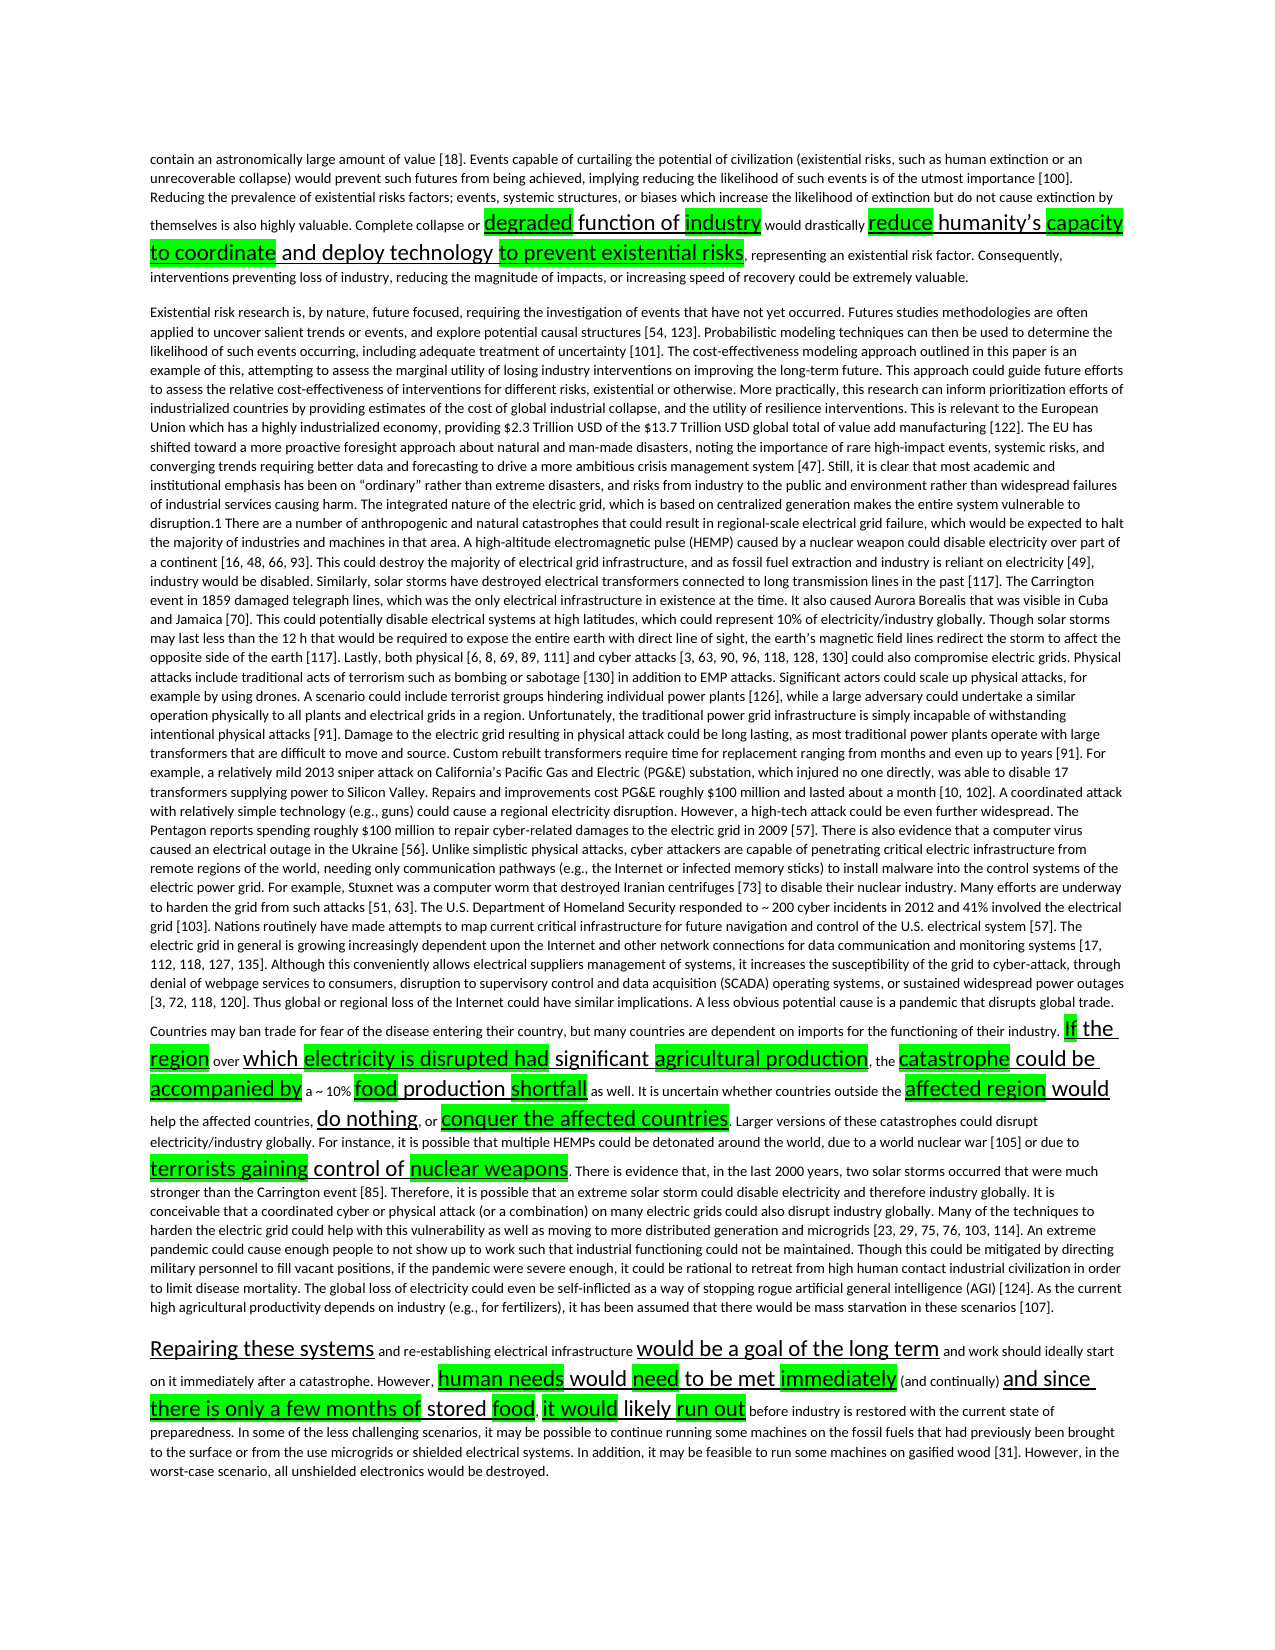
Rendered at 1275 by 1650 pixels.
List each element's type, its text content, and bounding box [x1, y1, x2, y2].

text Repairing these systems and re-establishing electrical infrastructure would be a goal of the long term and work should ideally start on it immediately after a catastrophe. However, human needs would need to be met immediately (and continually) and since there is only a few months of stored food, it would likely run out before industry is restored with the current state of preparedness. In some of the less challenging scenarios, it may be possible to continue running some machines on the fossil fuels that had previously been brought to the surface or from the use microgrids or shielded electrical systems. In addition, it may be feasible to run some machines on gasified wood [31]. However, in the worst-case scenario, all unshielded electronics would be destroyed. [150, 1334, 1125, 1480]
text Existential risk research is, by nature, future focused, requiring the investigation of events that have not yet occurred. Futures studies methodologies are often applied to uncover salient trends or events, and explore potential causal structures [54, 123]. Probabilistic modeling techniques can then be used to determine the likelihood of such events occurring, including adequate treatment of uncertainty [101]. The cost-effectiveness modeling approach outlined in this paper is an example of this, attempting to assess the marginal utility of losing industry interventions on improving the long-term future. This approach could guide future efforts to assess the relative cost-effectiveness of interventions for different risks, existential or otherwise. More practically, this research can inform prioritization efforts of industrialized countries by providing estimates of the cost of global industrial collapse, and the utility of resilience interventions. This is relevant to the European Union which has a highly industrialized economy, providing $2.3 Trillion USD of the $13.7 Trillion USD global total of value add manufacturing [122]. The EU has shifted toward a more proactive foresight approach about natural and man-made disasters, noting the importance of rare high-impact events, systemic risks, and converging trends requiring better data and forecasting to drive a more ambitious crisis management system [47]. Still, it is clear that most academic and institutional emphasis has been on “ordinary” rather than extreme disasters, and risks from industry to the public and environment rather than widespread failures of industrial services causing harm. The integrated nature of the electric grid, which is based on centralized generation makes the entire system vulnerable to disruption.1 There are a number of anthropogenic and natural catastrophes that could result in regional-scale electrical grid failure, which would be expected to halt the majority of industries and machines in that area. A high-altitude electromagnetic pulse (HEMP) caused by a nuclear weapon could disable electricity over part of a continent [16, 48, 66, 93]. This could destroy the majority of electrical grid infrastructure, and as fossil fuel extraction and industry is reliant on electricity [49], industry would be disabled. Similarly, solar storms have destroyed electrical transformers connected to long transmission lines in the past [117]. The Carrington event in 1859 damaged telegraph lines, which was the only electrical infrastructure in existence at the time. It also caused Aurora Borealis that was visible in Cuba and Jamaica [70]. This could potentially disable electrical systems at high latitudes, which could represent 10% of electricity/industry globally. Though solar storms may last less than the 12 h that would be required to expose the entire earth with direct line of sight, the earth’s magnetic field lines redirect the storm to affect the opposite side of the earth [117]. Lastly, both physical [6, 8, 69, 89, 111] and cyber attacks [3, 63, 90, 96, 118, 128, 130] could also compromise electric grids. Physical attacks include traditional acts of terrorism such as bombing or sabotage [130] in addition to EMP attacks. Significant actors could scale up physical attacks, for example by using drones. A scenario could include terrorist groups hindering individual power plants [126], while a large adversary could undertake a similar operation physically to all plants and electrical grids in a region. Unfortunately, the traditional power grid infrastructure is simply incapable of withstanding intentional physical attacks [91]. Damage to the electric grid resulting in physical attack could be long lasting, as most traditional power plants operate with large transformers that are difficult to move and source. Custom rebuilt transformers require time for replacement ranging from months and even up to years [91]. For example, a relatively mild 2013 sniper attack on California’s Pacific Gas and Electric (PG&E) substation, which injured no one directly, was able to disable 17 transformers supplying power to Silicon Valley. Repairs and improvements cost PG&E roughly $100 million and lasted about a month [10, 102]. A coordinated attack with relatively simple technology (e.g., guns) could cause a regional electricity disruption. However, a high-tech attack could be even further widespread. The Pentagon reports spending roughly $100 million to repair cyber-related damages to the electric grid in 2009 [57]. There is also evidence that a computer virus caused an electrical outage in the Ukraine [56]. Unlike simplistic physical attacks, cyber attackers are capable of penetrating critical electric infrastructure from remote regions of the world, needing only communication pathways (e.g., the Internet or infected memory sticks) to install malware into the control systems of the electric power grid. For example, Stuxnet was a computer worm that destroyed Iranian centrifuges [73] to disable their nuclear industry. Many efforts are underway to harden the grid from such attacks [51, 63]. The U.S. Department of Homeland Security responded to ~ 200 cyber incidents in 2012 and 41% involved the electrical grid [103]. Nations routinely have made attempts to map current critical infrastructure for future navigation and control of the U.S. electrical system [57]. The electric grid in general is growing increasingly dependent upon the Internet and other network connections for data communication and monitoring systems [17, 112, 118, 127, 135]. Although this conveniently allows electrical suppliers management of systems, it increases the susceptibility of the grid to cyber-attack, through denial of webpage services to consumers, disruption to supervisory control and data acquisition (SCADA) operating systems, or sustained widespread power outages [3, 72, 118, 120]. Thus global or regional loss of the Internet could have similar implications. A less obvious potential cause is a pandemic that disrupts global trade. Countries may ban trade for fear of the disease entering their country, but many countries are dependent on imports for the functioning of their industry. If the region over which electricity is disrupted had significant agricultural production, the catastrophe could be accompanied by a ~ 10% food production shortfall as well. It is uncertain whether countries outside the affected region would help the affected countries, do nothing, or conquer the affected countries. Larger versions of these catastrophes could disrupt electricity/industry globally. For instance, it is possible that multiple HEMPs could be detonated around the world, due to a world nuclear war [105] or due to terrorists gaining control of nuclear weapons. There is evidence that, in the last 2000 years, two solar storms occurred that were much stronger than the Carrington event [85]. Therefore, it is possible that an extreme solar storm could disable electricity and therefore industry globally. It is conceivable that a coordinated cyber or physical attack (or a combination) on many electric grids could also disrupt industry globally. Many of the techniques to harden the electric grid could help with this vulnerability as well as moving to more distributed generation and microgrids [23, 29, 75, 76, 103, 114]. An extreme pandemic could cause enough people to not show up to work such that industrial functioning could not be maintained. Though this could be mitigated by directing military personnel to fill vacant positions, if the pandemic were severe enough, it could be rational to retreat from high human contact industrial civilization in order to limit disease mortality. The global loss of electricity could even be self-inflicted as a way of stopping rogue artificial general intelligence (AGI) [124]. As the current high agricultural productivity depends on industry (e.g., for fertilizers), it has been assumed that there would be mass starvation in these scenarios [107]. [150, 304, 1125, 1316]
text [150, 150, 1125, 286]
